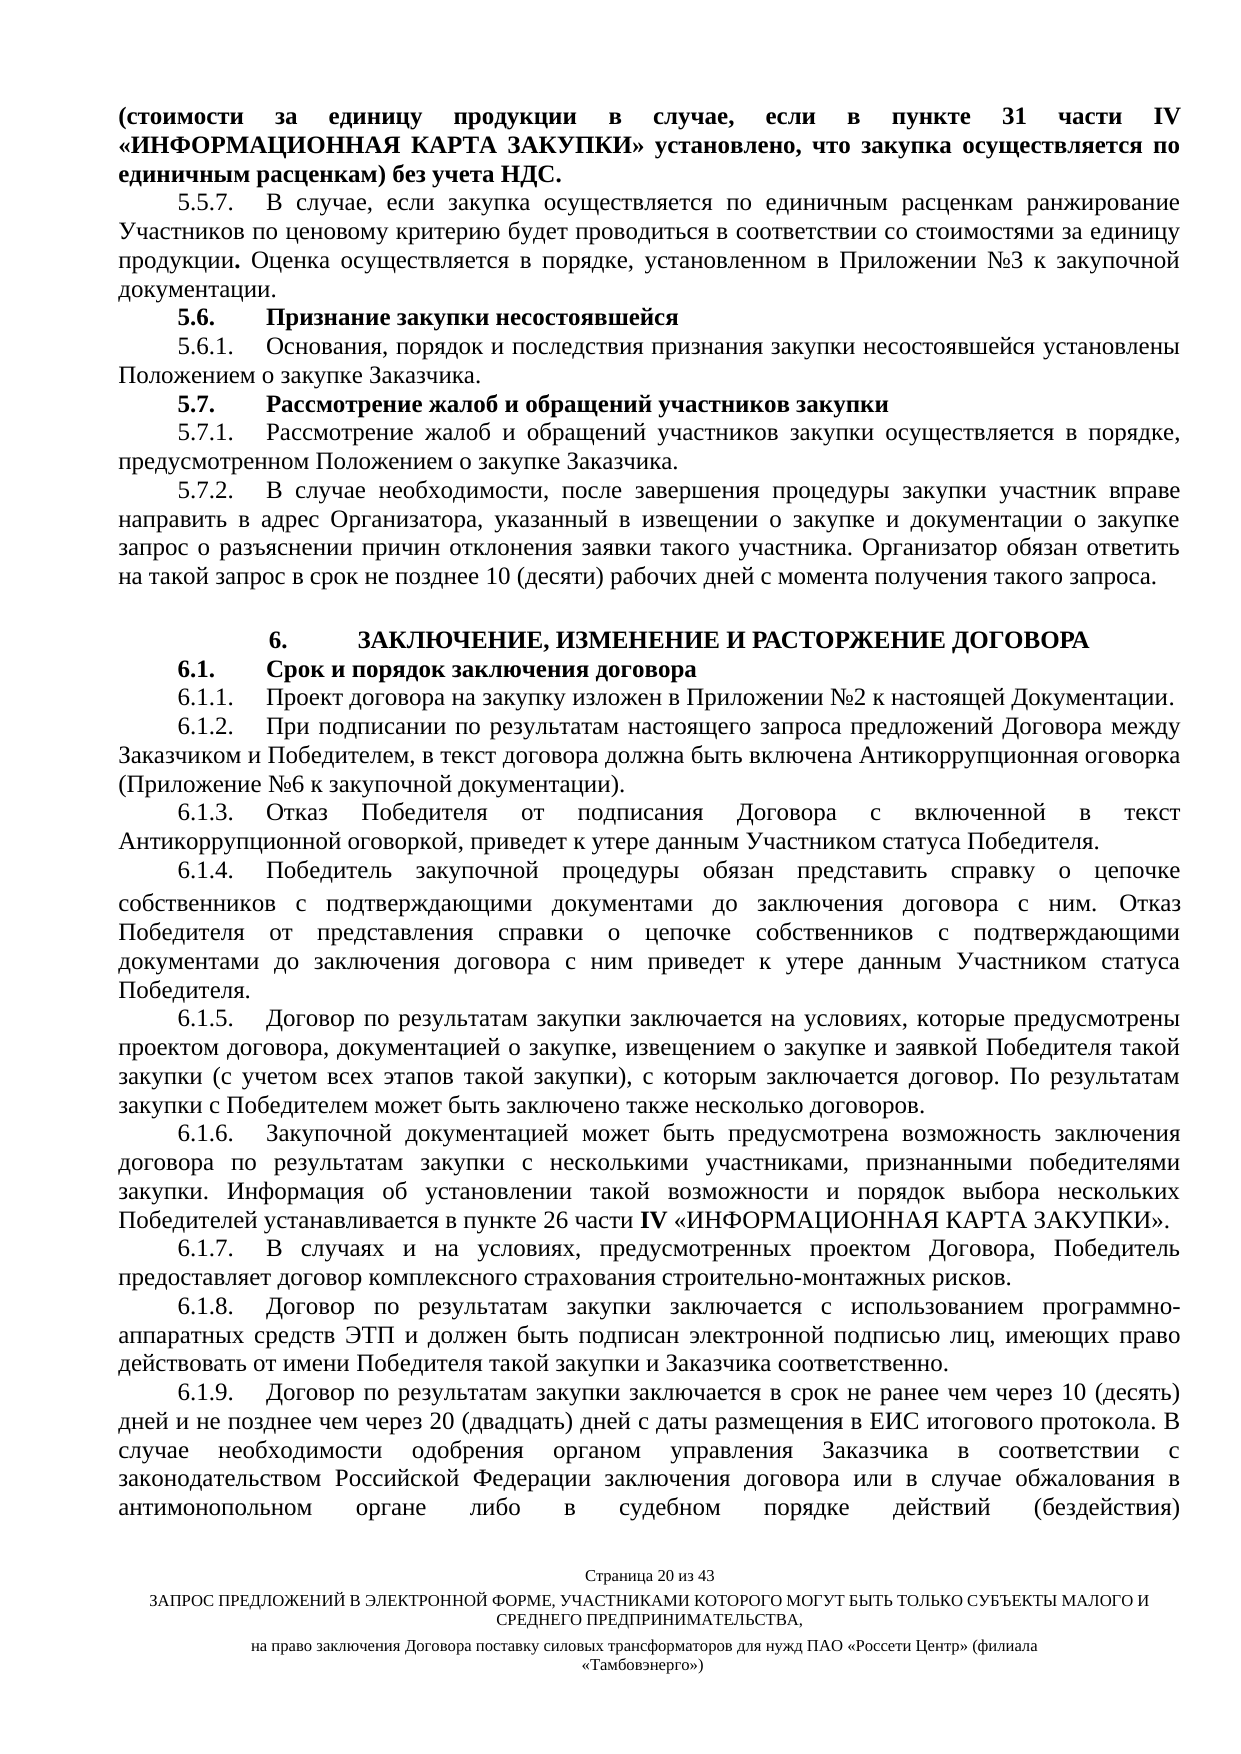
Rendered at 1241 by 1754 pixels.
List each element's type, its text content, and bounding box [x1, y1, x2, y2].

subtitle В случаях и на условиях, предусмотренных проектом Договора, Победитель предоставляет договор комплексного страхования строительно-монтажных рисков. [118, 1233, 1181, 1291]
subtitle Рассмотрение жалоб и обращений участников закупки осуществляется в порядке, предусмотренном Положением о закупке Заказчика. [118, 417, 1181, 475]
subtitle В случае, если закупка осуществляется по единичным расценкам ранжирование Участников по ценовому критерию будет проводиться в соответствии со стоимостями за единицу продукции. Оценка осуществляется в порядке, установленном в Приложении №3 к закупочной документации. [118, 187, 1181, 302]
subtitle Срок и порядок заключения договора [118, 654, 1181, 682]
subtitle Закупочной документацией может быть предусмотрена возможность заключения договора по результатам закупки с несколькими участниками, признанными победителями закупки. Информация об установлении такой возможности и порядок выбора нескольких Победителей устанавливается в пункте 26 части IV «ИНФОРМАЦИОННАЯ КАРТА ЗАКУПКИ». [118, 1118, 1181, 1233]
subtitle Основания, порядок и последствия признания закупки несостоявшейся установлены Положением о закупке Заказчика. [118, 331, 1181, 389]
subtitle Договор по результатам закупки заключается с использованием программно-аппаратных средств ЭТП и должен быть подписан электронной подписью лиц, имеющих право действовать от имени Победителя такой закупки и Заказчика соответственно. [118, 1291, 1181, 1377]
subtitle Проект договора на закупку изложен в Приложении №2 к настоящей Документации. [118, 682, 1181, 711]
subtitle ЗАКЛЮЧЕНИЕ, ИЗМЕНЕНИЕ И РАСТОРЖЕНИЕ ДОГОВОРА [118, 625, 1181, 654]
subtitle Договор по результатам закупки заключается на условиях, которые предусмотрены проектом договора, документацией о закупке, извещением о закупке и заявкой Победителя такой закупки (с учетом всех этапов такой закупки), с которым заключается договор. По результатам закупки с Победителем может быть заключено также несколько договоров. [118, 1003, 1181, 1118]
subtitle В случае необходимости, после завершения процедуры закупки участник вправе направить в адрес Организатора, указанный в извещении о закупке и документации о закупке запрос о разъяснении причин отклонения заявки такого участника. Организатор обязан ответить на такой запрос в срок не позднее 10 (десяти) рабочих дней с момента получения такого запроса. [118, 475, 1181, 590]
subtitle Признание закупки несостоявшейся [118, 302, 1181, 331]
subtitle Рассмотрение жалоб и обращений участников закупки [118, 389, 1181, 417]
subtitle Победитель закупочной процедуры обязан представить справку о цепочке собственников с подтверждающими документами до заключения договора с ним. Отказ Победителя от представления справки о цепочке собственников с подтверждающими документами до заключения договора с ним приведет к утере данным Участником статуса Победителя. [118, 855, 1181, 1003]
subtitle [118, 1377, 1181, 1521]
subtitle При подписании по результатам настоящего запроса предложений Договора между Заказчиком и Победителем, в текст договора должна быть включена Антикоррупционная оговорка (Приложение №6 к закупочной документации). [118, 711, 1181, 797]
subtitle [118, 101, 1181, 187]
subtitle Отказ Победителя от подписания Договора с включенной в текст Антикоррупционной оговоркой, приведет к утере данным Участником статуса Победителя. [118, 797, 1181, 855]
